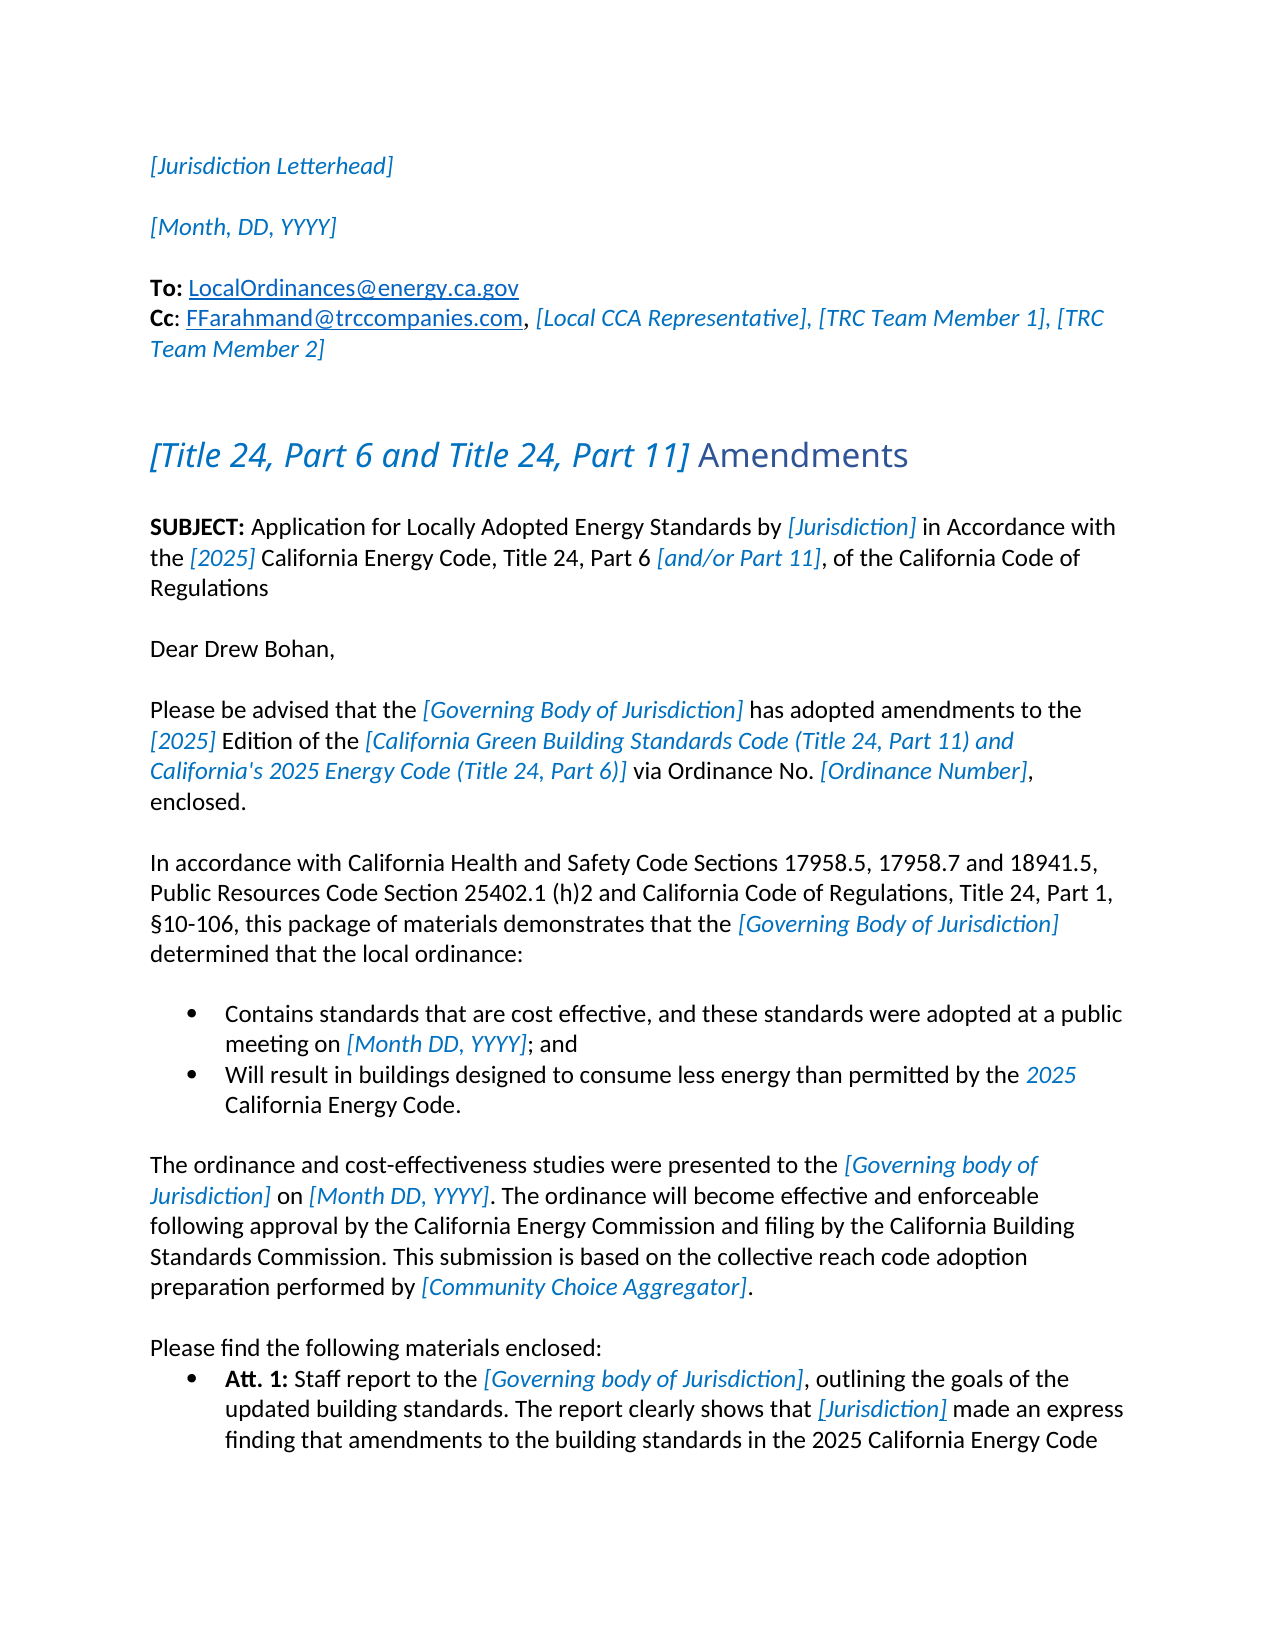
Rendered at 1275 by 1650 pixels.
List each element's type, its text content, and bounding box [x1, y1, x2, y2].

text Cc: FFarahmand@trccompanies.com, [Local CCA Representative], [TRC Team Member 1], [TRC Team Member 2] [150, 303, 1125, 364]
text To: [150, 272, 1125, 303]
subtitle [Title 24, Part 6 and Title 24, Part 11] Amendments [150, 432, 1125, 477]
text Dear Drew Bohan, [150, 633, 1125, 664]
text In accordance with California Health and Safety Code Sections 17958.5, 17958.7 and 18941.5, Public Resources Code Section 25402.1 (h)2 and California Code of Regulations, Title 24, Part 1, §10-106, this package of materials demonstrates that the [Governing Body of Jurisdiction] determined that the local ordinance: [150, 847, 1125, 969]
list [187, 1392, 1125, 1484]
text [Jurisdiction Letterhead] [150, 150, 1125, 181]
text The ordinance and cost-effectiveness studies were presented to the [Governing body of Jurisdiction] on [Month DD, YYYY]. The ordinance will become effective and enforceable following approval by the California Energy Commission and filing by the California Building Standards Commission. This submission is based on the collective reach code adoption preparation performed by [Community Choice Aggregator]. [150, 1178, 1125, 1331]
text [Month, DD, YYYY] [150, 211, 1125, 242]
list Contains standards that are cost effective, and these standards were adopted at a public meeting on [Month DD, YYYY]; and [187, 998, 1125, 1059]
list Will result in buildings designed to consume less energy than permitted by the 2025 California Energy Code. [187, 1088, 1125, 1149]
text Please be advised that the [Governing Body of Jurisdiction] has adopted amendments to the [2025] Edition of the [California Green Building Standards Code (Title 24, Part 11) and California's 2025 Energy Code (Title 24, Part 6)] via Ordinance No. [Ordinance Number], enclosed. [150, 694, 1125, 816]
text Please find the following materials enclosed: [150, 1362, 1125, 1392]
text SUBJECT: Application for Locally Adopted Energy Standards by [Jurisdiction] in Accordance with the [2025] California Energy Code, Title 24, Part 6 [and/or Part 11], of the California Code of Regulations [150, 511, 1125, 603]
